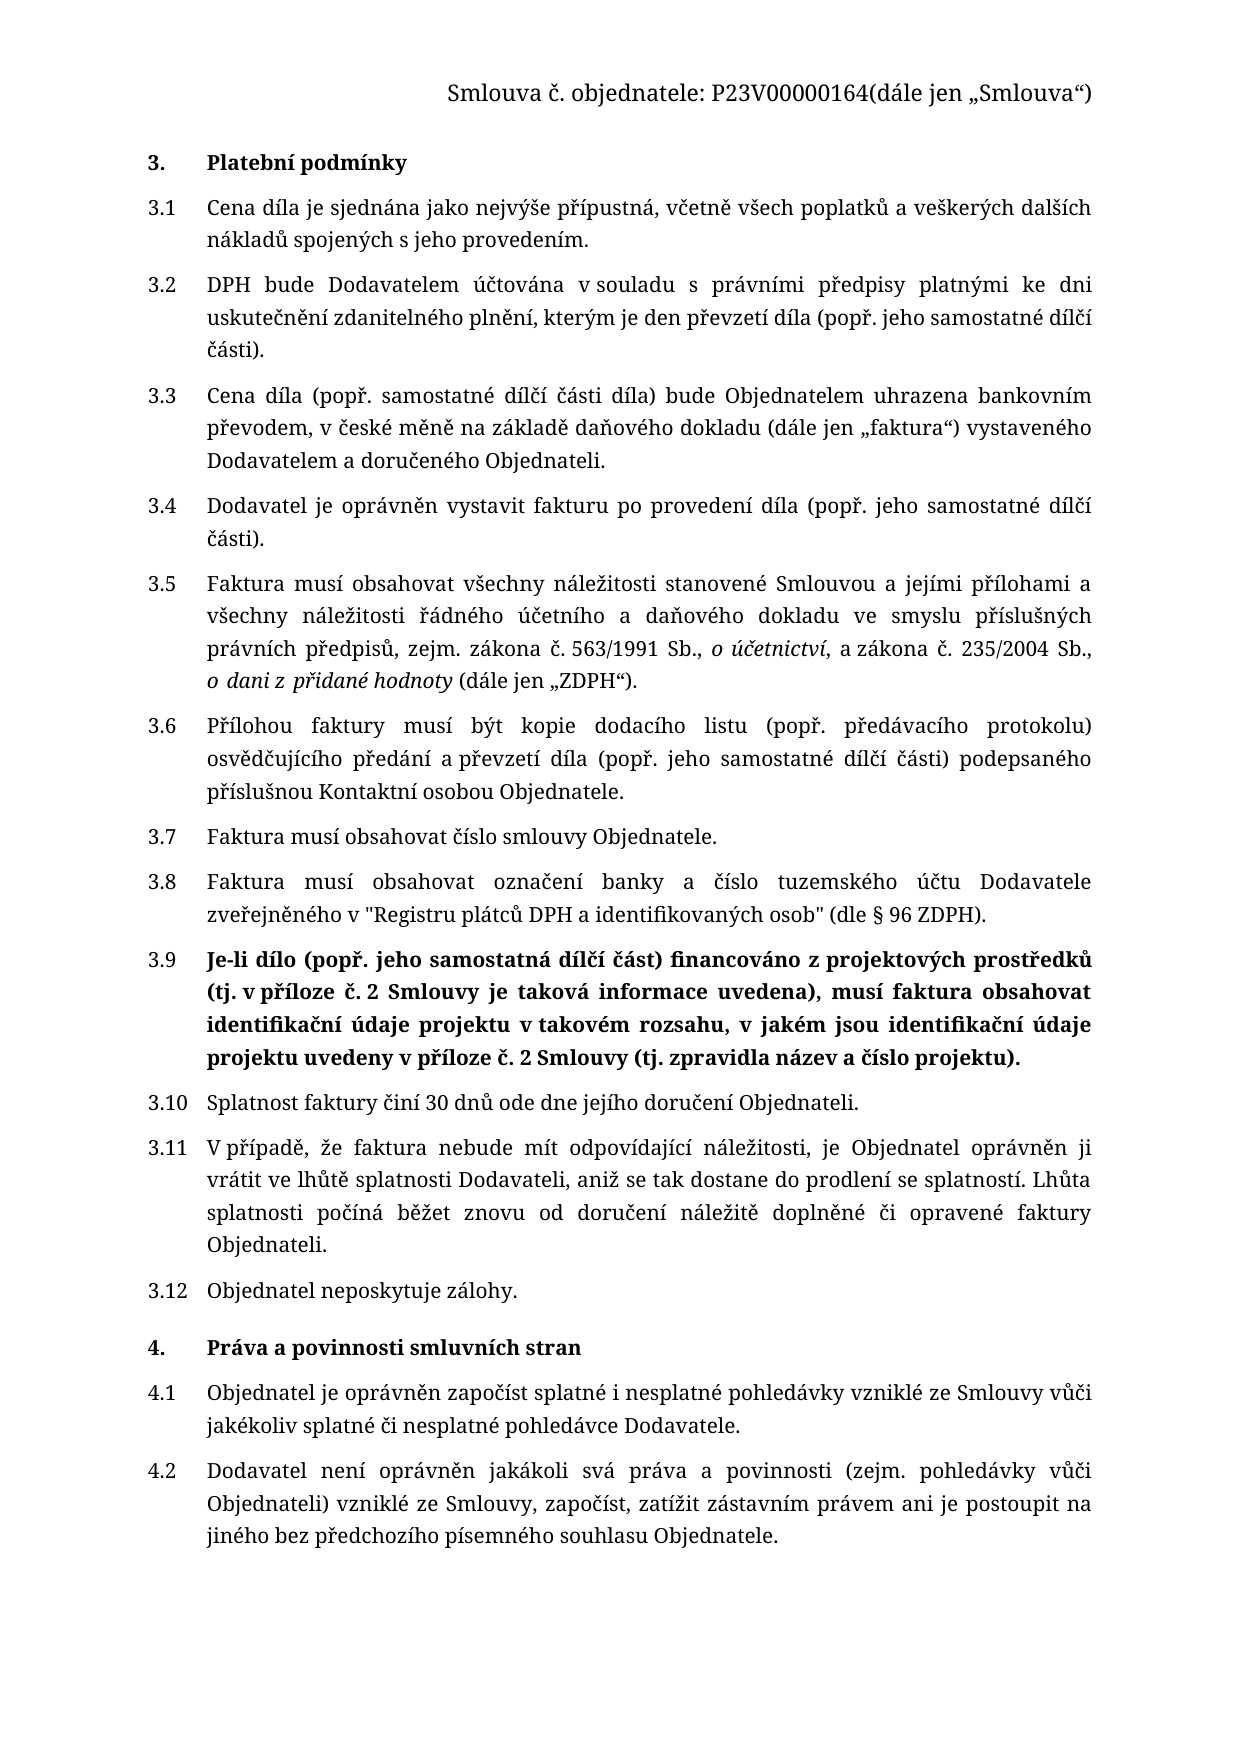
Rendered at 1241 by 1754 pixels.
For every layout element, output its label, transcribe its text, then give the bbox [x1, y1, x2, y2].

list Faktura musí obsahovat všechny náležitosti stanovené Smlouvou a jejími přílohami a všechny náležitosti řádného účetního a daňového dokladu ve smyslu příslušných právních předpisů, zejm. zákona č. 563/1991 Sb., o účetnictví, a zákona č. 235/2004 Sb., o dani z přidané hodnoty (dále jen „ZDPH“). [148, 569, 1093, 695]
list Dodavatel je oprávněn vystavit fakturu po provedení díla (popř. jeho samostatné dílčí části). [148, 491, 1093, 552]
list Cena díla je sjednána jako nejvýše přípustná, včetně všech poplatků a veškerých dalších nákladů spojených s jeho provedením. [148, 193, 1093, 254]
list Splatnost faktury činí 30 dnů ode dne jejího doručení Objednateli. [148, 1088, 1093, 1116]
list Objednatel neposkytuje zálohy. [148, 1276, 1093, 1304]
list Cena díla (popř. samostatné dílčí části díla) bude Objednatelem uhrazena bankovním převodem, v české měně na základě daňového dokladu (dále jen „faktura“) vystaveného Dodavatelem a doručeného Objednateli. [148, 381, 1093, 474]
list V případě, že faktura nebude mít odpovídající náležitosti, je Objednatel oprávněn ji vrátit ve lhůtě splatnosti Dodavateli, aniž se tak dostane do prodlení se splatností. Lhůta splatnosti počíná běžet znovu od doručení náležitě doplněné či opravené faktury Objednateli. [148, 1133, 1093, 1259]
list DPH bude Dodavatelem účtována v souladu s právními předpisy platnými ke dni uskutečnění zdanitelného plnění, kterým je den převzetí díla (popř. jeho samostatné dílčí části). [148, 270, 1093, 364]
list Práva a povinnosti smluvních stran [148, 1333, 1093, 1362]
list Platební podmínky [148, 148, 1093, 176]
list Faktura musí obsahovat číslo smlouvy Objednatele. [148, 822, 1093, 850]
list Přílohou faktury musí být kopie dodacího listu (popř. předávacího protokolu) osvědčujícího předání a převzetí díla (popř. jeho samostatné dílčí části) podepsaného příslušnou Kontaktní osobou Objednatele. [148, 712, 1093, 805]
list Dodavatel není oprávněn jakákoli svá práva a povinnosti (zejm. pohledávky vůči Objednateli) vzniklé ze Smlouvy, započíst, zatížit zástavním právem ani je postoupit na jiného bez předchozího písemného souhlasu Objednatele. [148, 1456, 1093, 1550]
list Objednatel je oprávněn započíst splatné i nesplatné pohledávky vzniklé ze Smlouvy vůči jakékoliv splatné či nesplatné pohledávce Dodavatele. [148, 1378, 1093, 1439]
list Faktura musí obsahovat označení banky a číslo tuzemského účtu Dodavatele zveřejněného v "Registru plátců DPH a identifikovaných osob" (dle § 96 ZDPH). [148, 867, 1093, 928]
list Je-li dílo (popř. jeho samostatná dílčí část) financováno z projektových prostředků (tj. v příloze č. 2 Smlouvy je taková informace uvedena), musí faktura obsahovat identifikační údaje projektu v takovém rozsahu, v jakém jsou identifikační údaje projektu uvedeny v příloze č. 2 Smlouvy (tj. zpravidla název a číslo projektu). [148, 945, 1093, 1071]
